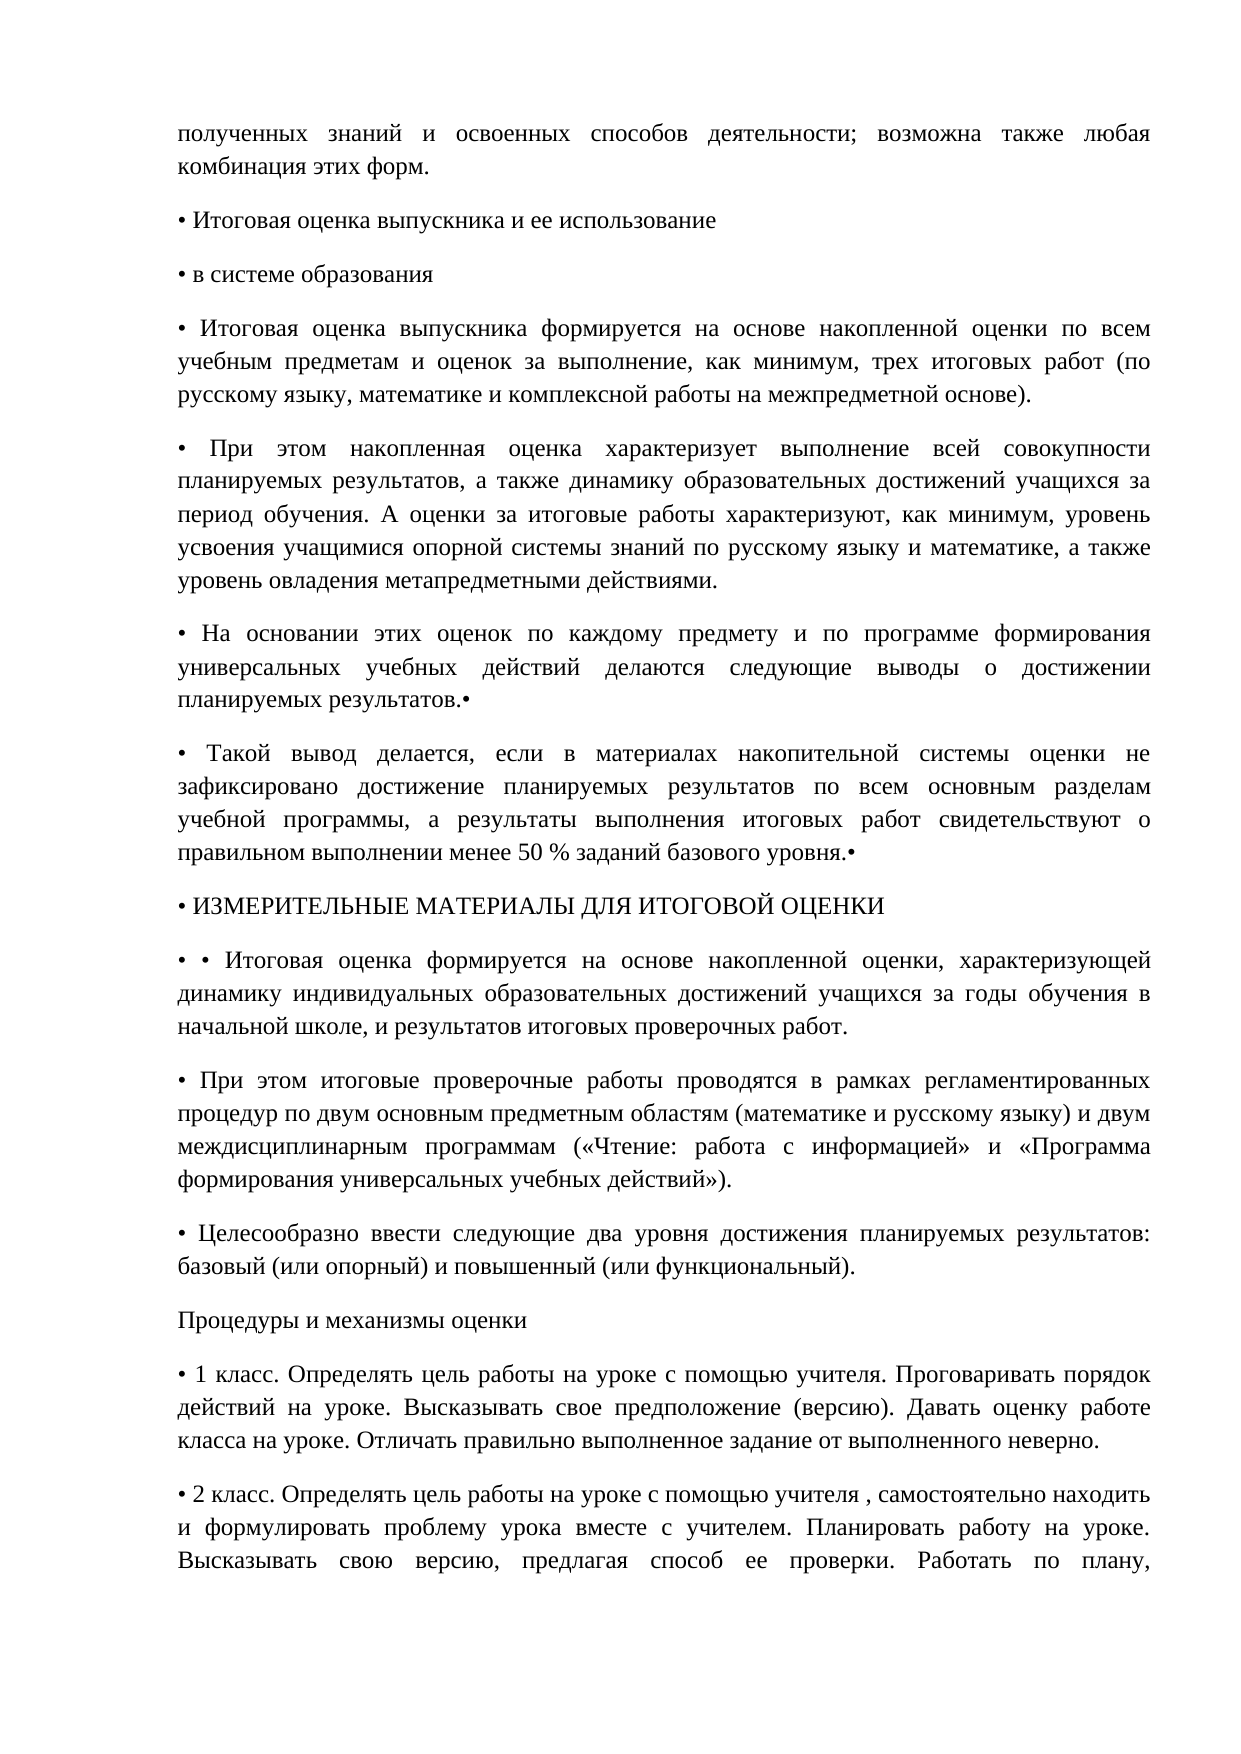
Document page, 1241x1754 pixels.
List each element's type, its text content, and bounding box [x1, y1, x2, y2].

text • в системе образования [177, 259, 1152, 288]
text • Такой вывод делается, если в материалах накопительной системы оценки не зафиксировано достижение планируемых результатов по всем основным разделам учебной программы, а результаты выполнения итоговых работ свидетельствуют о правильном выполнении менее 50 % заданий базового уровня.• [177, 738, 1152, 866]
text • ИЗМЕРИТЕЛЬНЫЕ МАТЕРИАЛЫ ДЛЯ ИТОГОВОЙ ОЦЕНКИ [177, 891, 1152, 920]
text • Итоговая оценка выпускника формируется на основе накопленной оценки по всем учебным предметам и оценок за выполнение, как минимум, трех итоговых работ (по русскому языку, математике и комплексной работы на межпредметной основе). [177, 313, 1152, 407]
text • При этом накопленная оценка характеризует выполнение всей совокупности планируемых результатов, а также динамику образовательных достижений учащихся за период обучения. А оценки за итоговые работы характеризуют, как минимум, уровень усвоения учащимися опорной системы знаний по русскому языку и математике, а также уровень овладения метапредметными действиями. [177, 433, 1152, 593]
text • 1 класс. Определять цель работы на уроке с помощью учителя. Проговаривать порядок действий на уроке. Высказывать свое предположение (версию). Давать оценку работе класса на уроке. Отличать правильно выполненное задание от выполненного неверно. [177, 1359, 1152, 1453]
text Процедуры и механизмы оценки [177, 1305, 1152, 1334]
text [177, 118, 1152, 180]
text • Итоговая оценка выпускника и ее использование [177, 205, 1152, 234]
text • На основании этих оценок по каждому предмету и по программе формирования универсальных учебных действий делаются следующие выводы о достижении планируемых результатов.• [177, 618, 1152, 713]
text • Целесообразно ввести следующие два уровня достижения планируемых результатов: базовый (или опорный) и повышенный (или функциональный). [177, 1218, 1152, 1280]
text • • Итоговая оценка формируется на основе накопленной оценки, характеризующей динамику индивидуальных образовательных достижений учащихся за годы обучения в начальной школе, и результатов итоговых проверочных работ. [177, 945, 1152, 1040]
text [177, 1479, 1152, 1573]
text • При этом итоговые проверочные работы проводятся в рамках регламентированных процедур по двум основным предметным областям (математике и русскому языку) и двум междисциплинарным программам («Чтение: работа с информацией» и «Программа формирования универсальных учебных действий»). [177, 1065, 1152, 1193]
